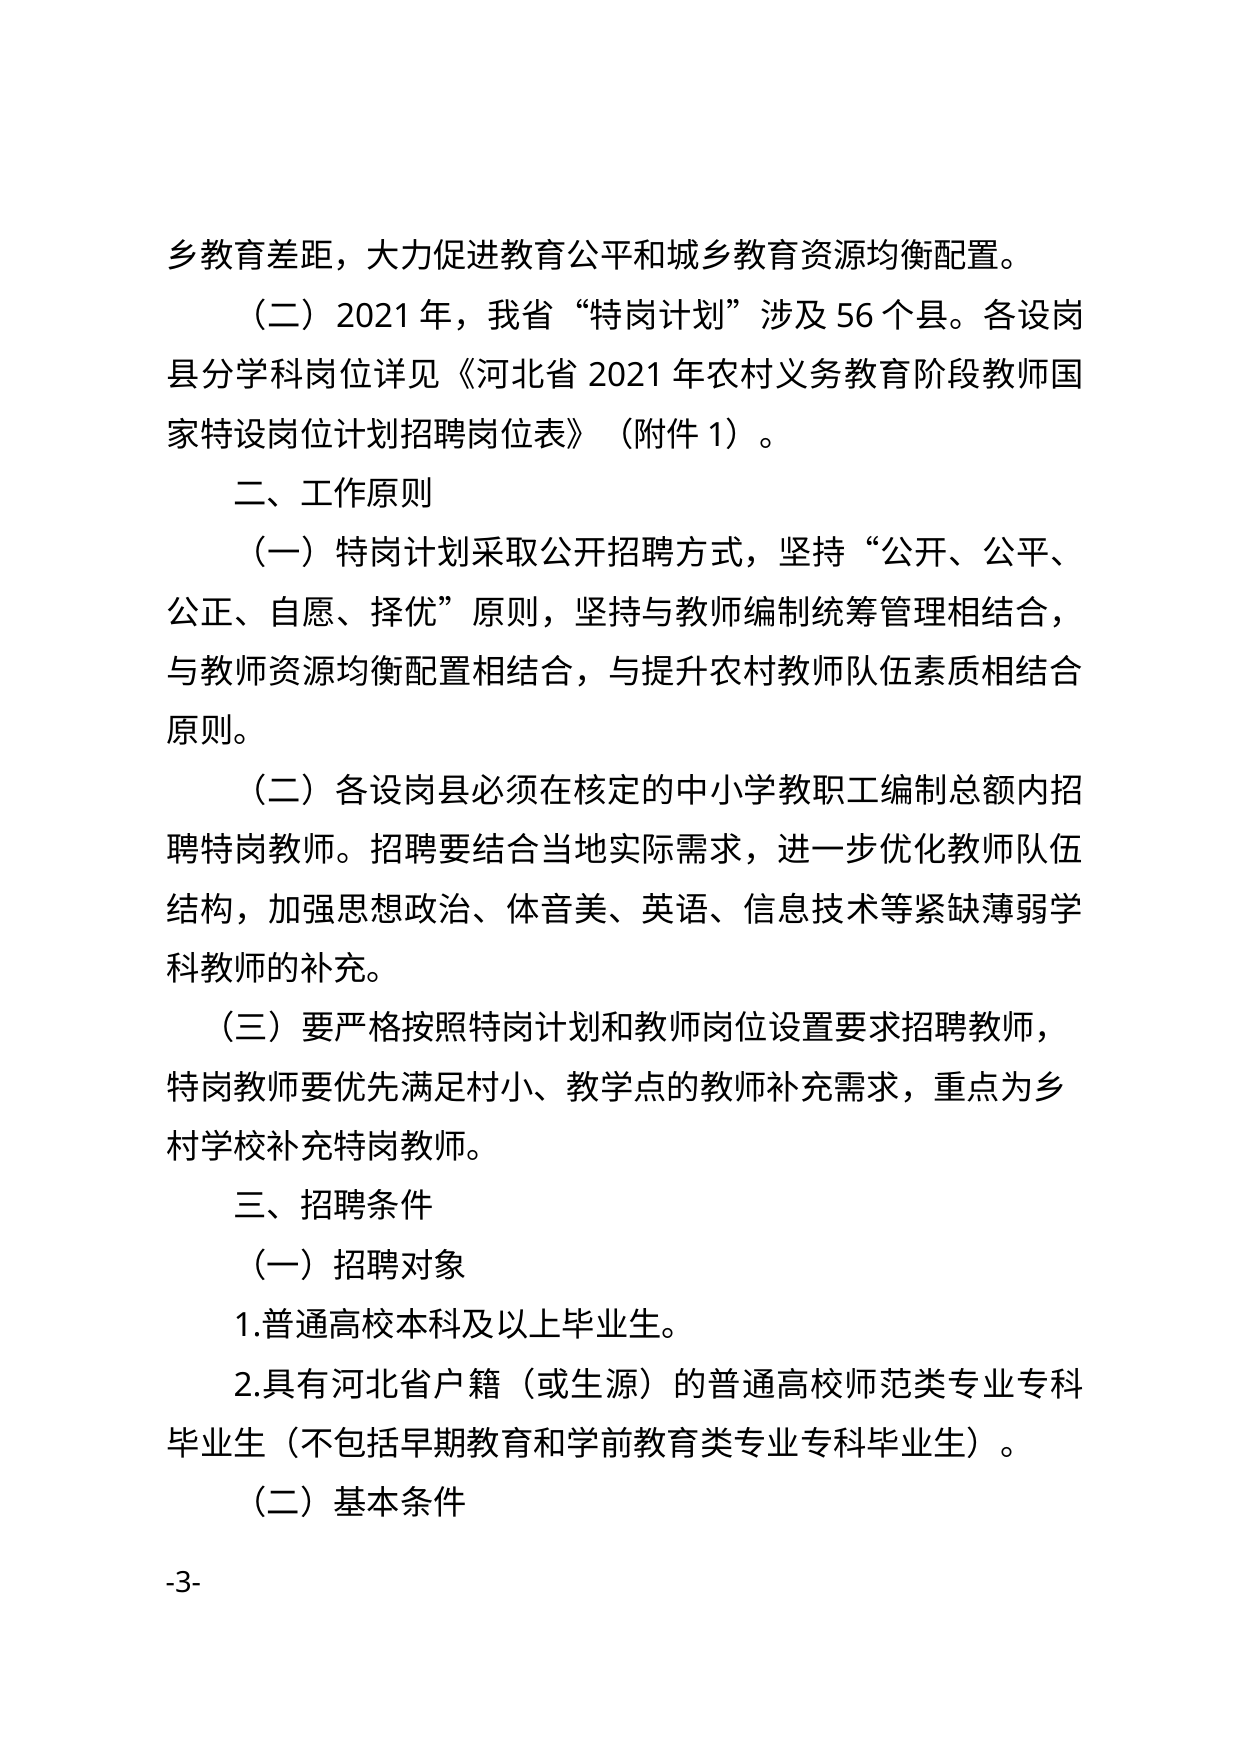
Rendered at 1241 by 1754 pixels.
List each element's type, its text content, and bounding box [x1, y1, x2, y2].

list 三、招聘条件 [167, 1170, 1085, 1230]
text （一）特岗计划采取公开招聘方式，坚持“公开、公平、公正、自愿、择优”原则，坚持与教师编制统筹管理相结合，与教师资源均衡配置相结合，与提升农村教师队伍素质相结合原则。 [167, 517, 1085, 755]
text （二）基本条件 [167, 1467, 1085, 1527]
text 2.具有河北省户籍（或生源）的普通高校师范类专业专科毕业生（不包括早期教育和学前教育类专业专科毕业生）。 [167, 1348, 1085, 1467]
text 1.普通高校本科及以上毕业生。 [167, 1289, 1085, 1348]
text （二）2021年，我省“特岗计划”涉及56个县。各设岗县分学科岗位详见《河北省2021年农村义务教育阶段教师国家特设岗位计划招聘岗位表》（附件1）。 [167, 280, 1085, 458]
title （三）要严格按照特岗计划和教师岗位设置要求招聘教师，特岗教师要优先满足村小、教学点的教师补充需求，重点为乡村学校补充特岗教师。 [167, 992, 1085, 1170]
text （一）招聘对象 [167, 1230, 1085, 1289]
list （二）各设岗县必须在核定的中小学教职工编制总额内招聘特岗教师。招聘要结合当地实际需求，进一步优化教师队伍结构，加强思想政治、体音美、英语、信息技术等紧缺薄弱学科教师的补充。 [167, 755, 1085, 992]
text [167, 220, 1085, 280]
list 工作原则 [167, 458, 1085, 517]
